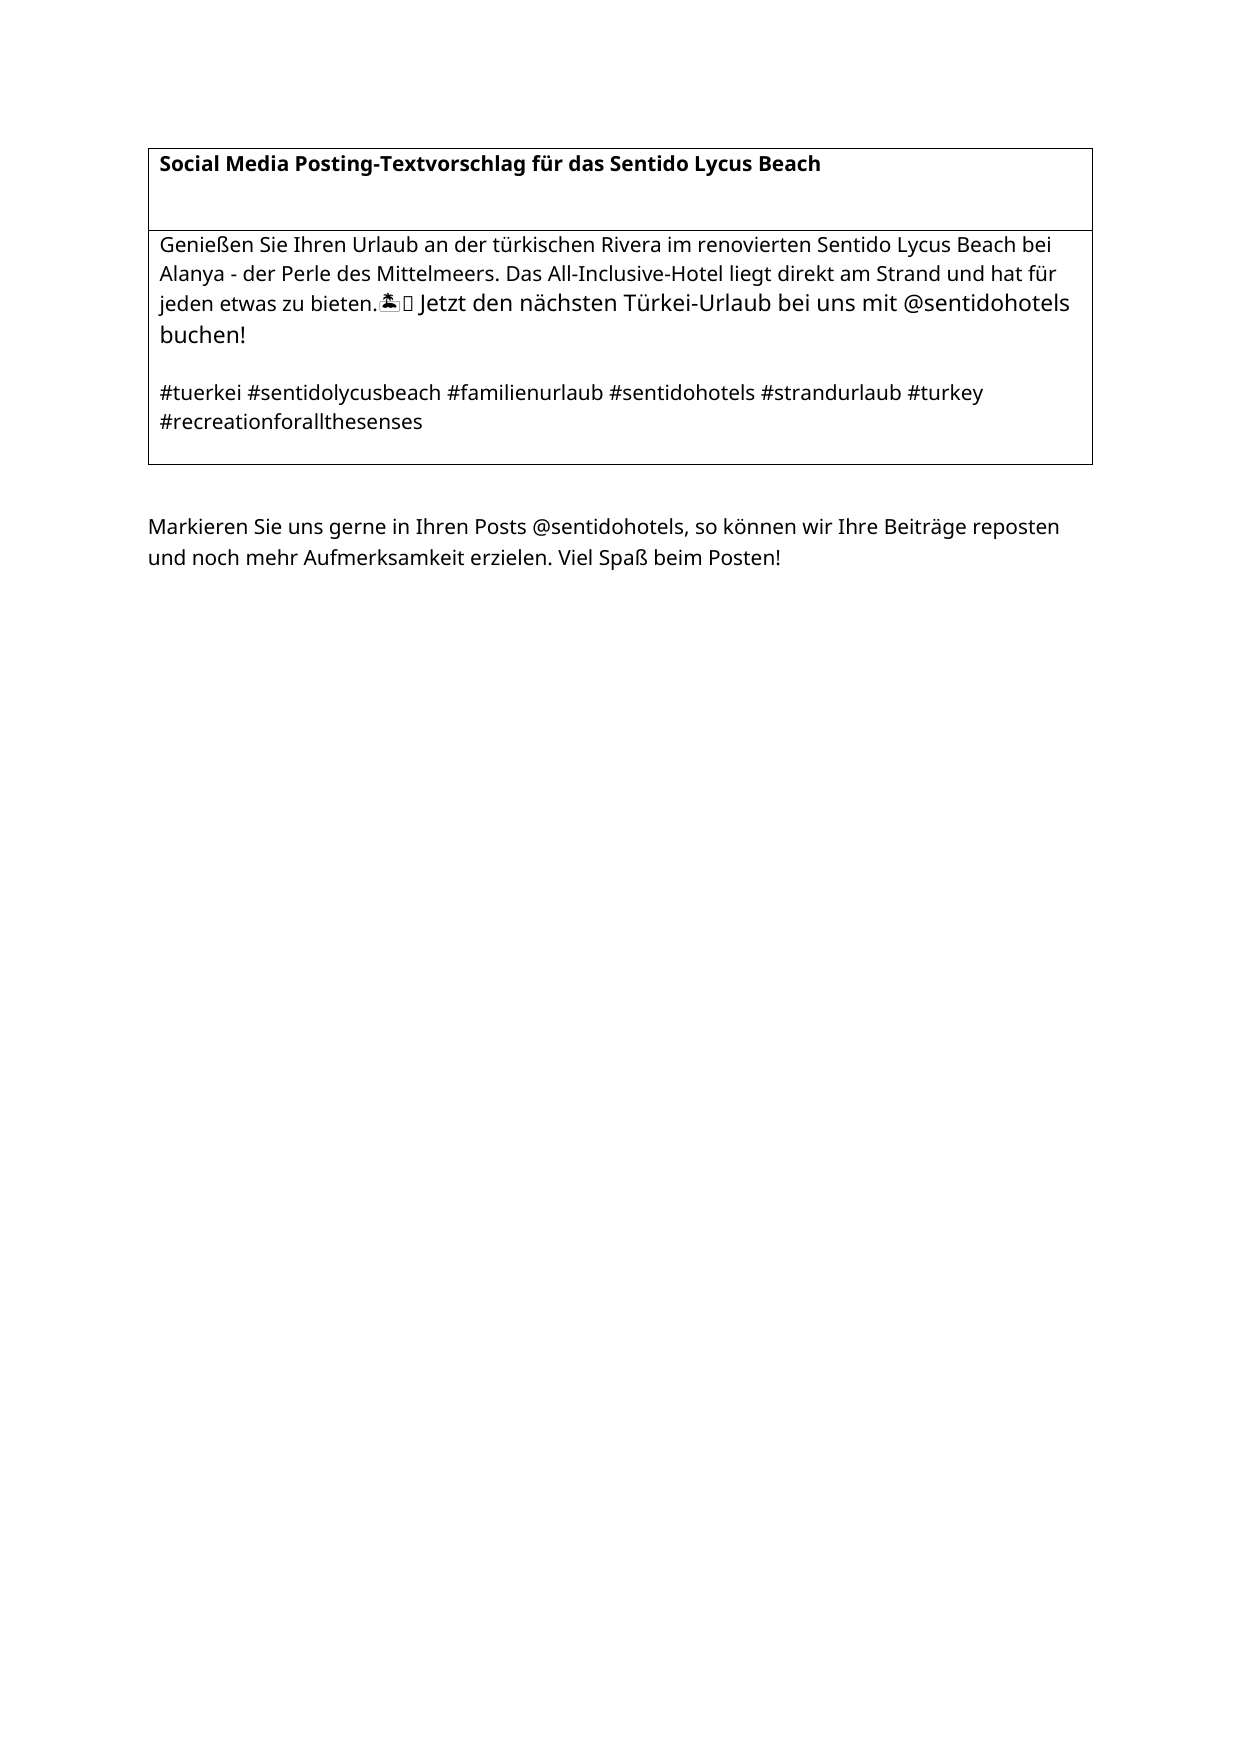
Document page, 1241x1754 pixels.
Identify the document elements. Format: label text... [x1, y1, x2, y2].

text Markieren Sie uns gerne in Ihren Posts @sentidohotels, so können wir Ihre Beiträge reposten und noch mehr Aufmerksamkeit erzielen. Viel Spaß beim Posten! [148, 512, 1093, 571]
table_header Social Media Posting-Textvorschlag für das Sentido Lycus Beach [149, 149, 1092, 229]
table_cell Genießen Sie Ihren Urlaub an der türkischen Rivera im renovierten Sentido Lycus Beach bei Alanya - der Perle des Mittelmeers. Das All-Inclusive-Hotel liegt direkt am Strand und hat für jeden etwas zu bieten.🏝️💗 Jetzt den nächsten Türkei-Urlaub bei uns mit @sentidohotels buchen! #tuerkei #sentidolycusbeach #familienurlaub #sentidohotels #strandurlaub #turkey #recreationforallthesenses [149, 231, 1092, 464]
